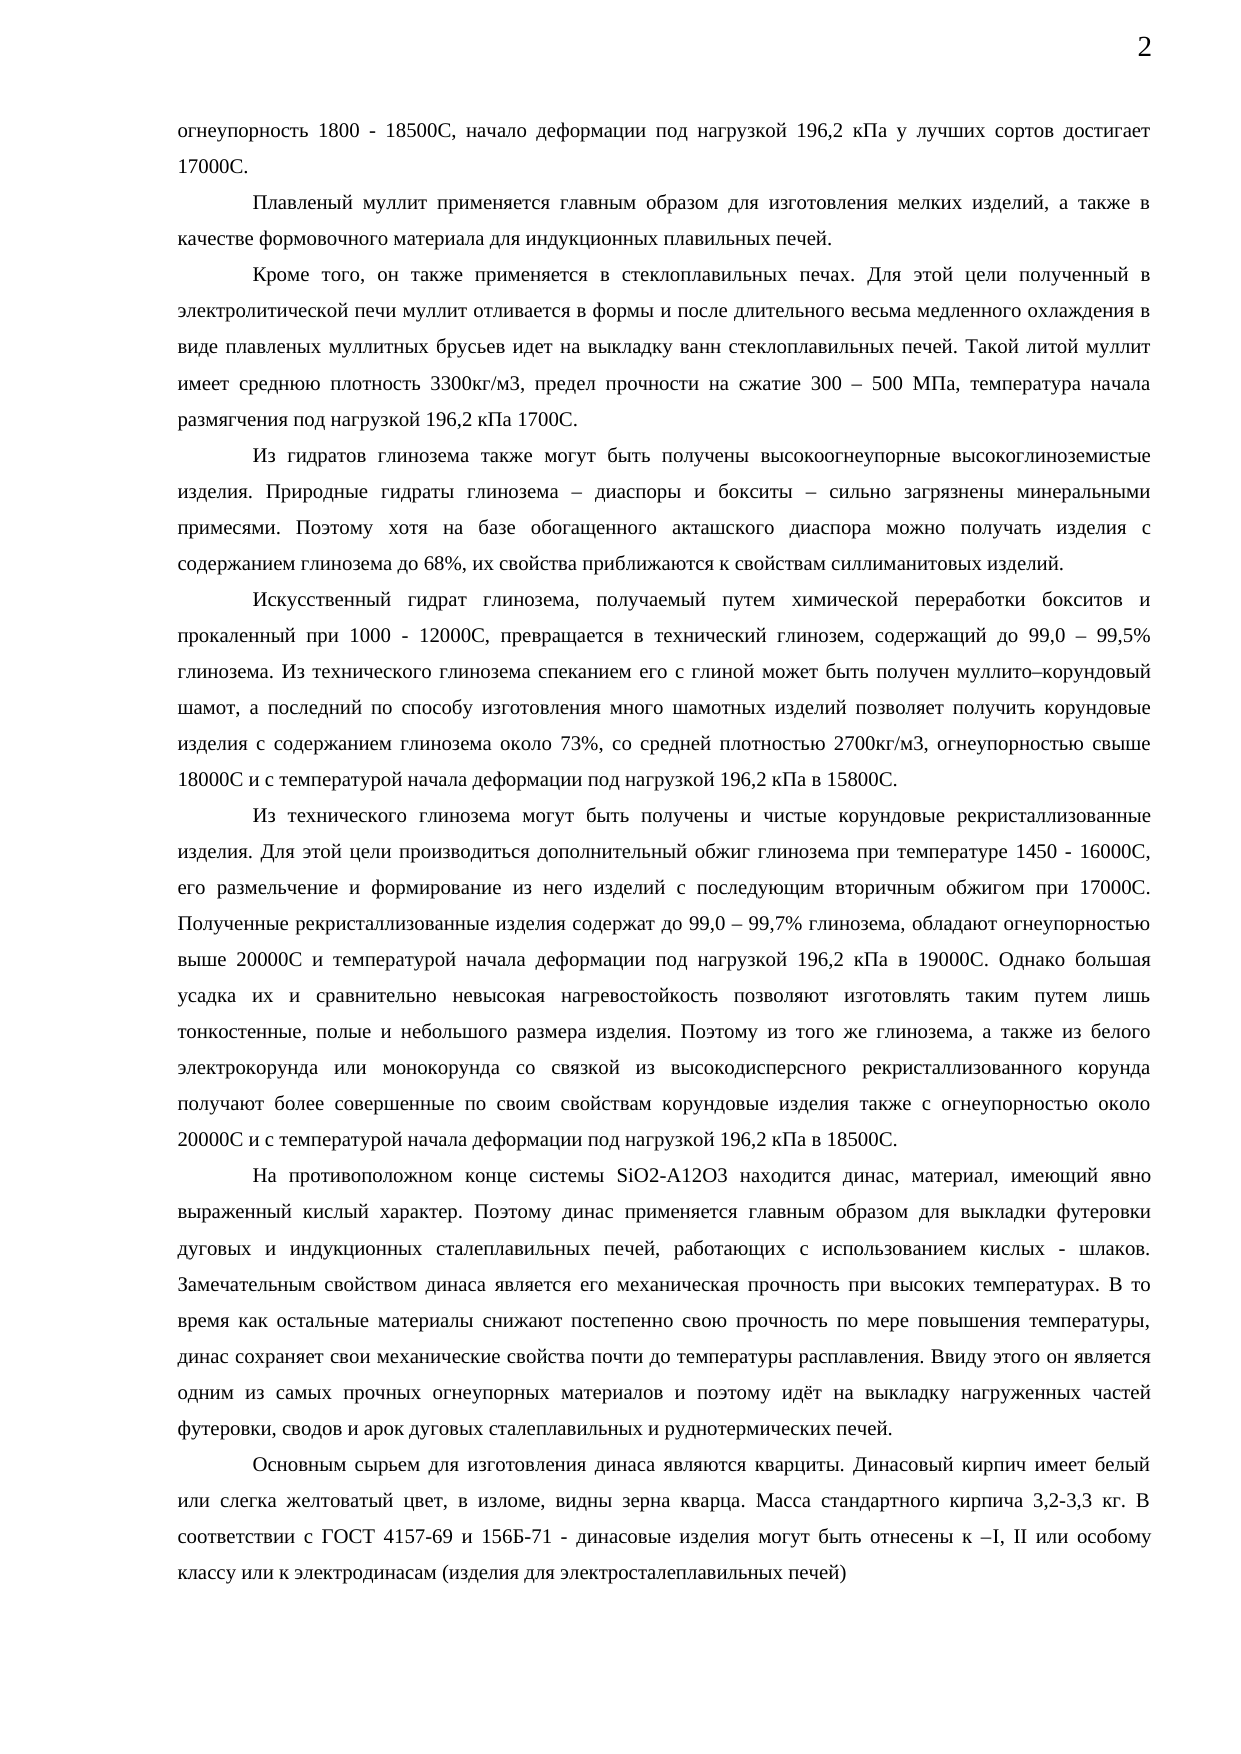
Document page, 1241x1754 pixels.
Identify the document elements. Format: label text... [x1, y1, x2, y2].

text Кроме того, он также применяется в стеклоплавильных печах. Для этой цели полученный в электролитической печи муллит отливается в формы и после длительного весьма медленного охлаждения в виде плавленых муллитных брусьев идет на выкладку ванн стеклоплавильных печей. Такой литой муллит имеет среднюю плотность 3300кг/м3, предел прочности на сжатие 300 – 500 МПа, температура начала размягчения под нагрузкой 196,2 кПа 1700С. [177, 262, 1152, 431]
text На противоположном конце системы SiO2-А12О3 находится динас, материал, имеющий явно выраженный кислый характер. Поэтому динас применяется главным образом для выкладки футеровки дуговых и индукционных сталеплавильных печей, работающих с использованием кислых - шлаков. Замечательным свойством динаса является его механическая прочность при высоких температурах. В то время как остальные материалы снижают постепенно свою прочность по мере повышения температуры, динас сохраняет свои механические свойства почти до температуры расплавления. Ввиду этого он является одним из самых прочных огнеупорных материалов и поэтому идёт на выкладку нагруженных частей футеровки, сводов и арок дуговых сталеплавильных и руднотермических печей. [177, 1163, 1152, 1440]
text Из технического глинозема могут быть получены и чистые корундовые рекристаллизованные изделия. Для этой цели производиться дополнительный обжиг глинозема при температуре 1450 - 16000С, его размельчение и формирование из него изделий с последующим вторичным обжигом при 17000С. Полученные рекристаллизованные изделия содержат до 99,0 – 99,7% глинозема, обладают огнеупорностью выше 20000С и температурой начала деформации под нагрузкой 196,2 кПа в 19000С. Однако большая усадка их и сравнительно невысокая нагревостойкость позволяют изготовлять таким путем лишь тонкостенные, полые и небольшого размера изделия. Поэтому из того же глинозема, а также из белого электрокорунда или монокорунда со связкой из высокодисперсного рекристаллизованного корунда получают более совершенные по своим свойствам корундовые изделия также с огнеупорностью около 20000С и с температурой начала деформации под нагрузкой 196,2 кПа в 18500С. [177, 803, 1152, 1151]
text Плавленый муллит применяется главным образом для изготовления мелких изделий, а также в качестве формовочного материала для индукционных плавильных печей. [177, 190, 1152, 250]
text Основным сырьем для изготовления динаса являются кварциты. Динасовый кирпич имеет белый или слегка желтоватый цвет, в изломе, видны зерна кварца. Масса стандартного кирпича 3,2-3,3 кг. В соответствии с ГОСТ 4157-69 и 156Б-71 - динасовые изделия могут быть отнесены к –I, II или особому классу или к электродинасам (изделия для электросталеплавильных печей) [177, 1452, 1152, 1584]
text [177, 118, 1152, 178]
text Искусственный гидрат глинозема, получаемый путем химической переработки бокситов и прокаленный при 1000 - 12000С, превращается в технический глинозем, содержащий до 99,0 – 99,5% глинозема. Из технического глинозема спеканием его с глиной может быть получен муллито–корундовый шамот, а последний по способу изготовления много шамотных изделий позволяет получить корундовые изделия с содержанием глинозема около 73%, со средней плотностью 2700кг/м3, огнеупорностью свыше 18000С и с температурой начала деформации под нагрузкой 196,2 кПа в 15800С. [177, 587, 1152, 791]
text Из гидратов глинозема также могут быть получены высокоогнеупорные высокоглиноземистые изделия. Природные гидраты глинозема – диаспоры и бокситы – сильно загрязнены минеральными примесями. Поэтому хотя на базе обогащенного акташского диаспора можно получать изделия с содержанием глинозема до 68%, их свойства приближаются к свойствам силлиманитовых изделий. [177, 442, 1152, 575]
